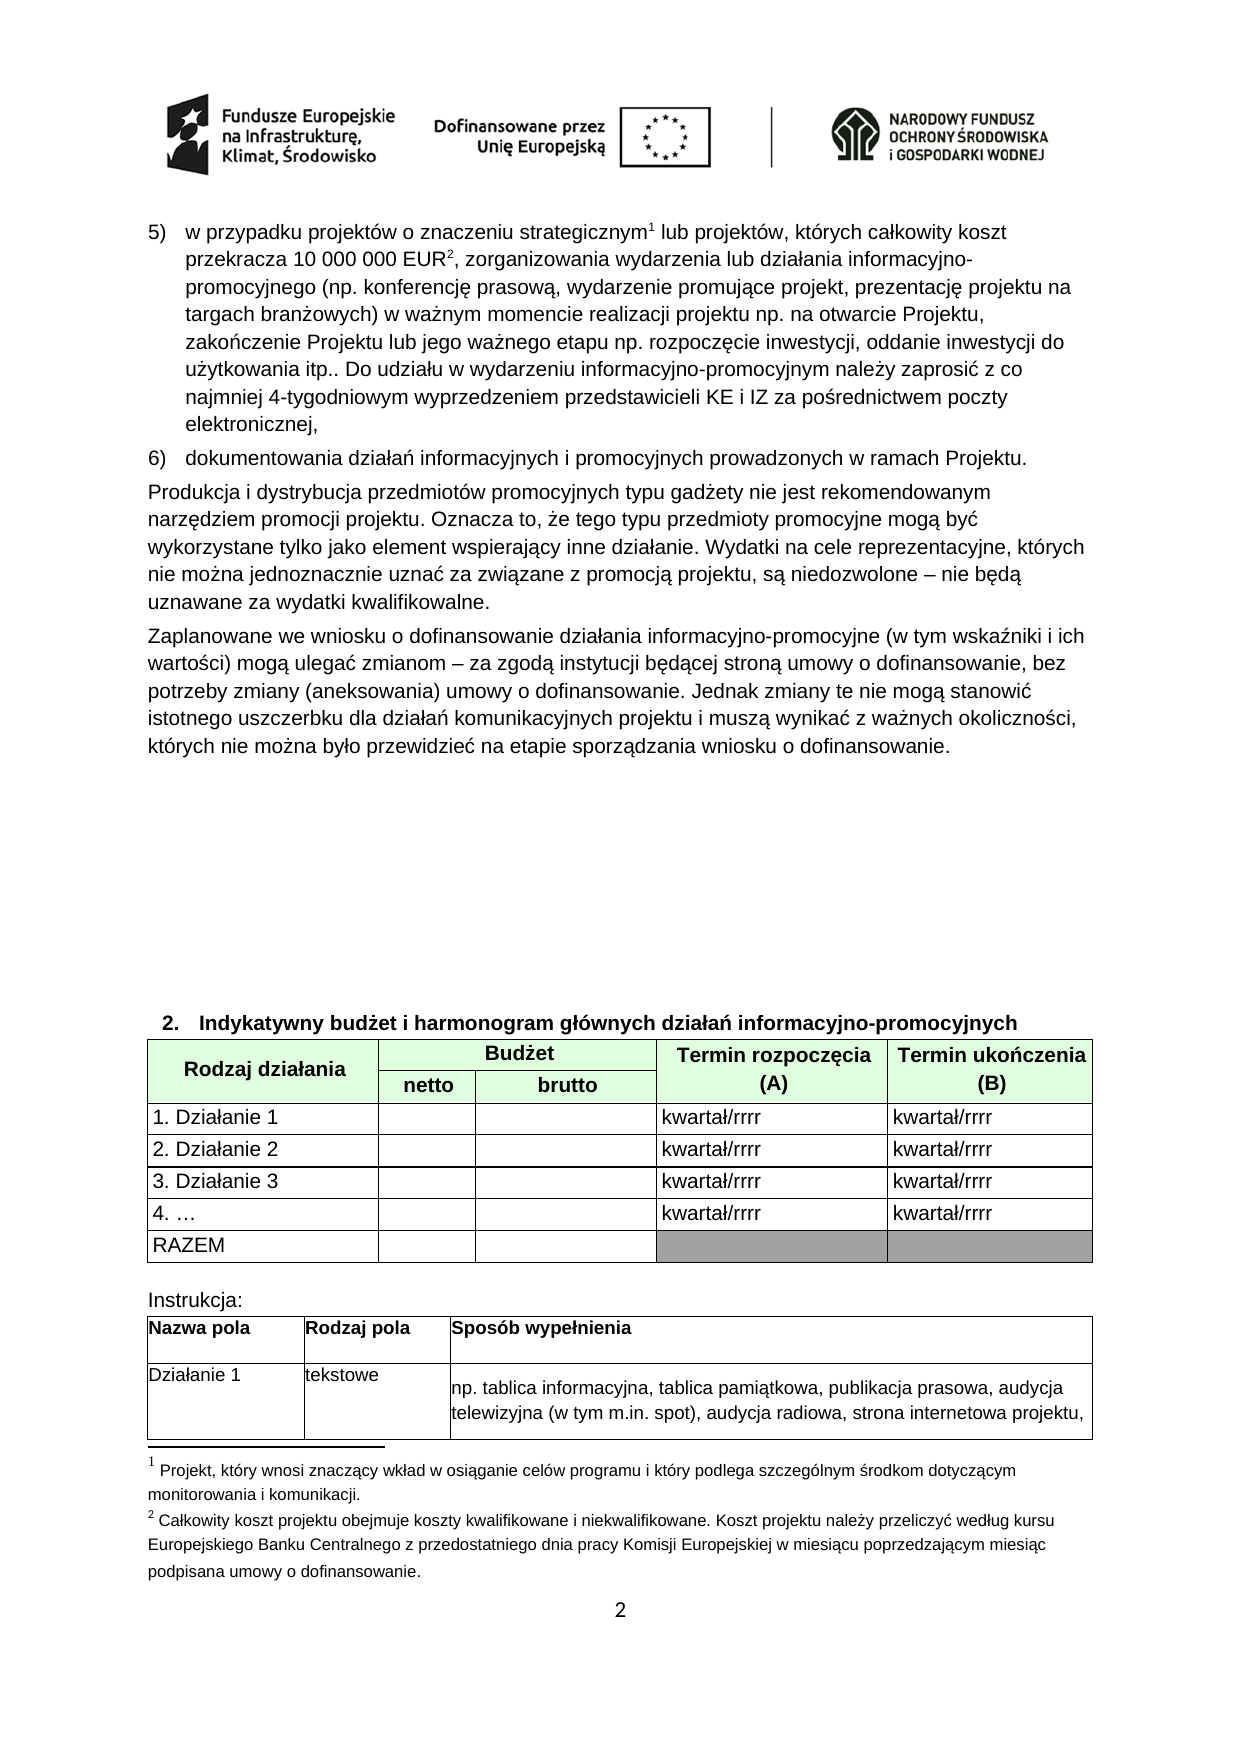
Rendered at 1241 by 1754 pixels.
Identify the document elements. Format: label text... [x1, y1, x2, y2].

text Zaplanowane we wniosku o dofinansowanie działania informacyjno-promocyjne (w tym wskaźniki i ich wartości) mogą ulegać zmianom – za zgodą instytucji będącej stroną umowy o dofinansowanie, bez potrzeby zmiany (aneksowania) umowy o dofinansowanie. Jednak zmiany te nie mogą stanowić istotnego uszczerbku dla działań komunikacyjnych projektu i muszą wynikać z ważnych okoliczności, których nie można było przewidzieć na etapie sporządzania wniosku o dofinansowanie. [148, 623, 1093, 757]
picture [147, 73, 1092, 195]
table_cell netto [379, 1071, 475, 1102]
table_cell [657, 1231, 887, 1262]
table_cell [379, 1231, 475, 1262]
table_cell 2. Działanie 2 [148, 1135, 378, 1166]
table_cell kwartał/rrrr [888, 1104, 1092, 1134]
table_cell 4. … [148, 1199, 378, 1230]
table_cell brutto [476, 1071, 656, 1102]
list w przypadku projektów o znaczeniu strategicznym lub projektów, których całkowity koszt przekracza 10 000 000 EUR, zorganizowania wydarzenia lub działania informacyjno-promocyjnego (np. konferencję prasową, wydarzenie promujące projekt, prezentację projektu na targach branżowych) w ważnym momencie realizacji projektu np. na otwarcie Projektu, zakończenie Projektu lub jego ważnego etapu np. rozpoczęcie inwestycji, oddanie inwestycji do użytkowania itp.. Do udziału w wydarzeniu informacyjno-promocyjnym należy zaprosić z co najmniej 4-tygodniowym wyprzedzeniem przedstawicieli KE i IZ za pośrednictwem poczty elektronicznej, [148, 220, 1093, 436]
table_cell [476, 1199, 656, 1230]
table_header Rodzaj pola [305, 1317, 450, 1363]
table_cell [476, 1135, 656, 1166]
table_cell [379, 1168, 475, 1198]
table_cell [379, 1135, 475, 1166]
table_header Budżet [379, 1040, 656, 1070]
table_cell 3. Działanie 3 [148, 1168, 378, 1198]
table_cell kwartał/rrrr [888, 1135, 1092, 1166]
table_cell kwartał/rrrr [657, 1135, 887, 1166]
table_cell [476, 1104, 656, 1134]
table_cell [379, 1199, 475, 1230]
list dokumentowania działań informacyjnych i promocyjnych prowadzonych w ramach Projektu. [148, 446, 1093, 470]
text Instrukcja: [148, 1288, 1093, 1312]
table_cell kwartał/rrrr [888, 1199, 1092, 1230]
table_cell 1. Działanie 1 [148, 1104, 378, 1134]
table_header Rodzaj działania [148, 1040, 378, 1102]
table_cell [476, 1168, 656, 1198]
table_cell kwartał/rrrr [657, 1168, 887, 1198]
table_cell kwartał/rrrr [657, 1199, 887, 1230]
table_cell [476, 1231, 656, 1262]
text Produkcja i dystrybucja przedmiotów promocyjnych typu gadżety nie jest rekomendowanym narzędziem promocji projektu. Oznacza to, że tego typu przedmioty promocyjne mogą być wykorzystane tylko jako element wspierający inne działanie. Wydatki na cele reprezentacyjne, których nie można jednoznacznie uznać za związane z promocją projektu, są niedozwolone – nie będą uznawane za wydatki kwalifikowalne. [148, 480, 1093, 614]
list Indykatywny budżet i harmonogram głównych działań informacyjno-promocyjnych [162, 1011, 1093, 1035]
table_header Nazwa pola [148, 1317, 304, 1363]
table_cell [888, 1231, 1092, 1262]
table_cell RAZEM [148, 1231, 378, 1262]
table_cell tekstowe [305, 1364, 450, 1439]
table_header Termin ukończenia (B) [888, 1040, 1092, 1102]
table_cell Działanie 1 [148, 1364, 304, 1439]
table_header Termin rozpoczęcia (A) [657, 1040, 887, 1102]
table_cell [379, 1104, 475, 1134]
table_header Sposób wypełnienia [451, 1317, 1092, 1363]
table_cell kwartał/rrrr [888, 1168, 1092, 1198]
table_cell kwartał/rrrr [657, 1104, 887, 1134]
